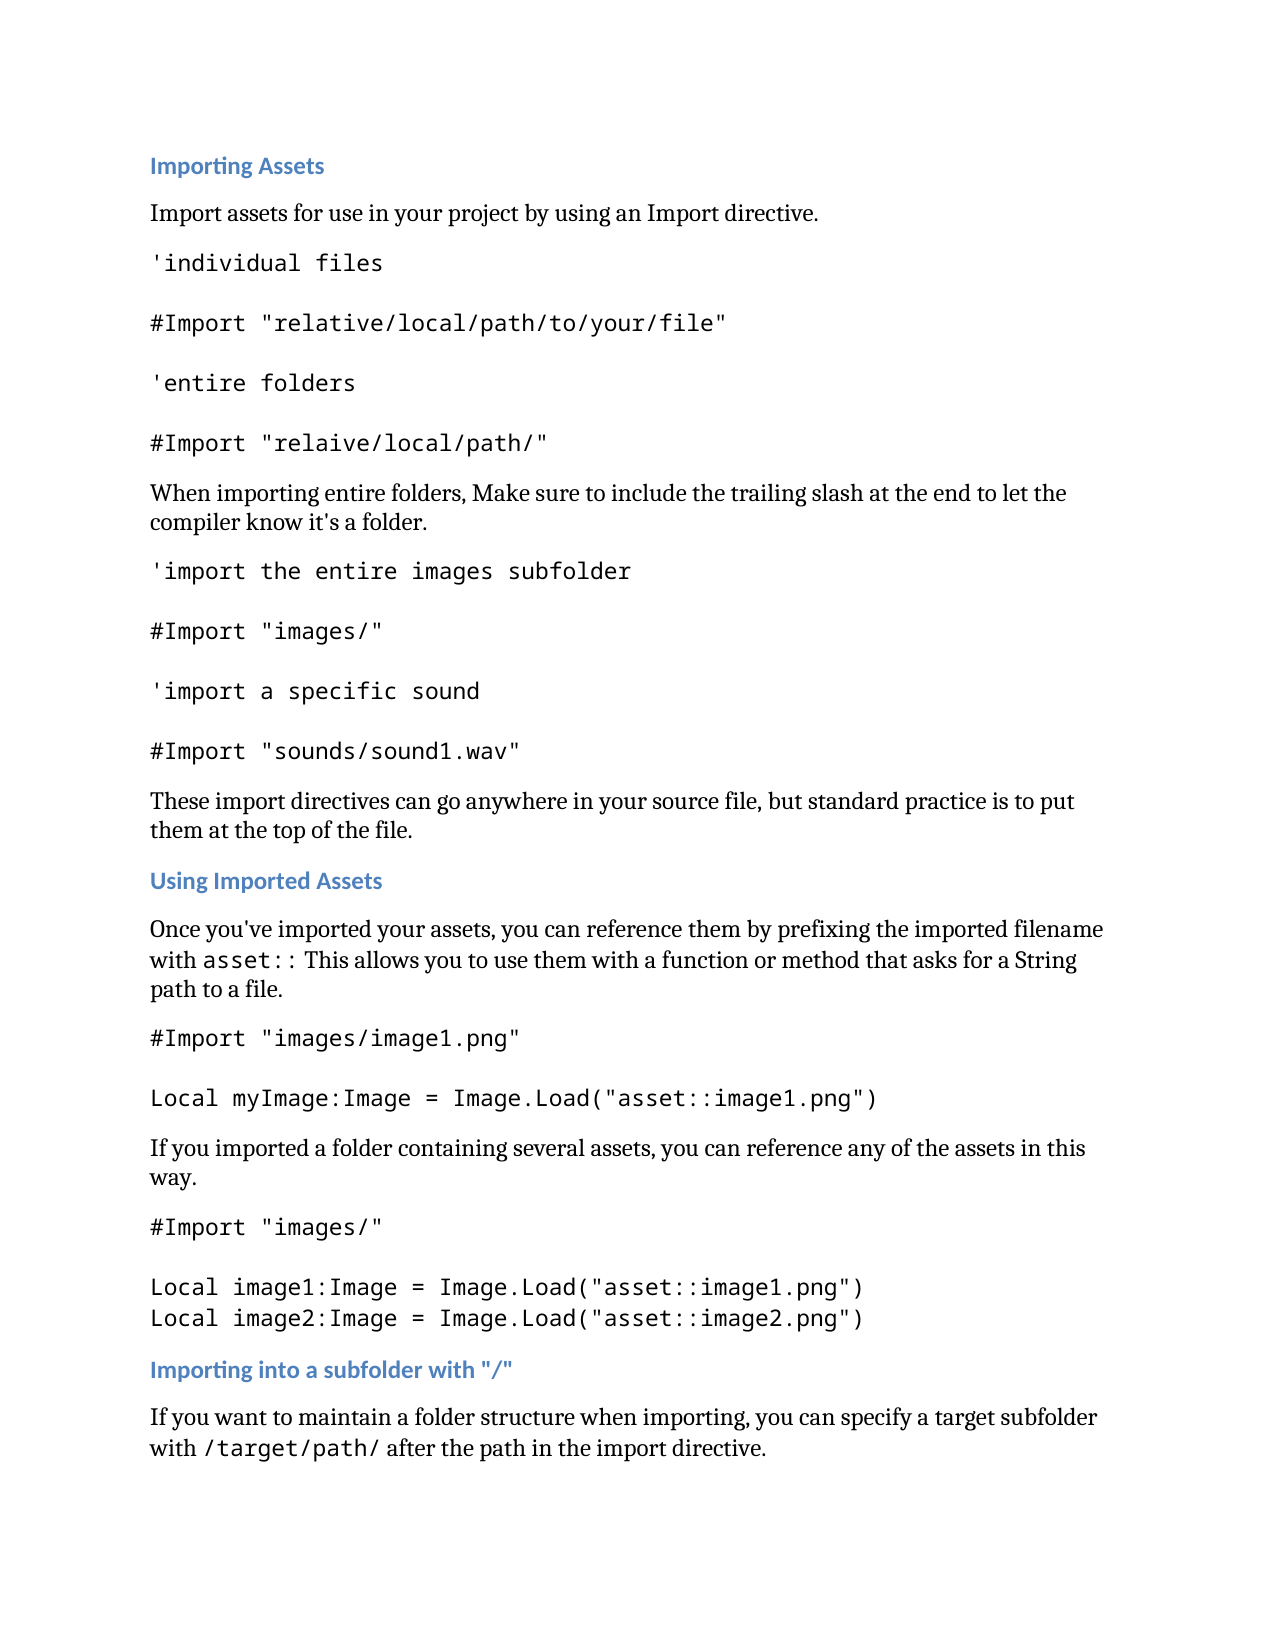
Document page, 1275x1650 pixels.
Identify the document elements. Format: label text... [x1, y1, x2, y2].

text 'import the entire images subfolder #Import "images/" 'import a specific sound #Import "sounds/sound1.wav" [150, 555, 1125, 766]
text If you imported a folder containing several assets, you can reference any of the assets in this way. [150, 1134, 1125, 1192]
text These import directives can go anywhere in your source file, but standard practice is to put them at the top of the file. [150, 787, 1125, 845]
subtitle Importing Assets [150, 150, 1125, 181]
text Once you've imported your assets, you can reference them by prefixing the imported filename with asset:: This allows you to use them with a function or method that asks for a String path to a file. [150, 915, 1125, 1003]
text Import assets for use in your project by using an Import directive. [150, 199, 1125, 228]
subtitle Using Imported Assets [150, 866, 1125, 896]
subtitle Importing into a subfolder with "/" [150, 1354, 1125, 1384]
text #Import "images/" Local image1:Image = Image.Load("asset::image1.png") Local image2:Image = Image.Load("asset::image2.png") [150, 1211, 1125, 1333]
text When importing entire folders, Make sure to include the trailing slash at the end to let the compiler know it's a folder. [150, 479, 1125, 536]
text 'individual files #Import "relative/local/path/to/your/file" 'entire folders #Import "relaive/local/path/" [150, 247, 1125, 458]
text #Import "images/image1.png" Local myImage:Image = Image.Load("asset::image1.png") [150, 1022, 1125, 1113]
text If you want to maintain a folder structure when importing, you can specify a target subfolder with /target/path/ after the path in the import directive. [150, 1403, 1125, 1463]
